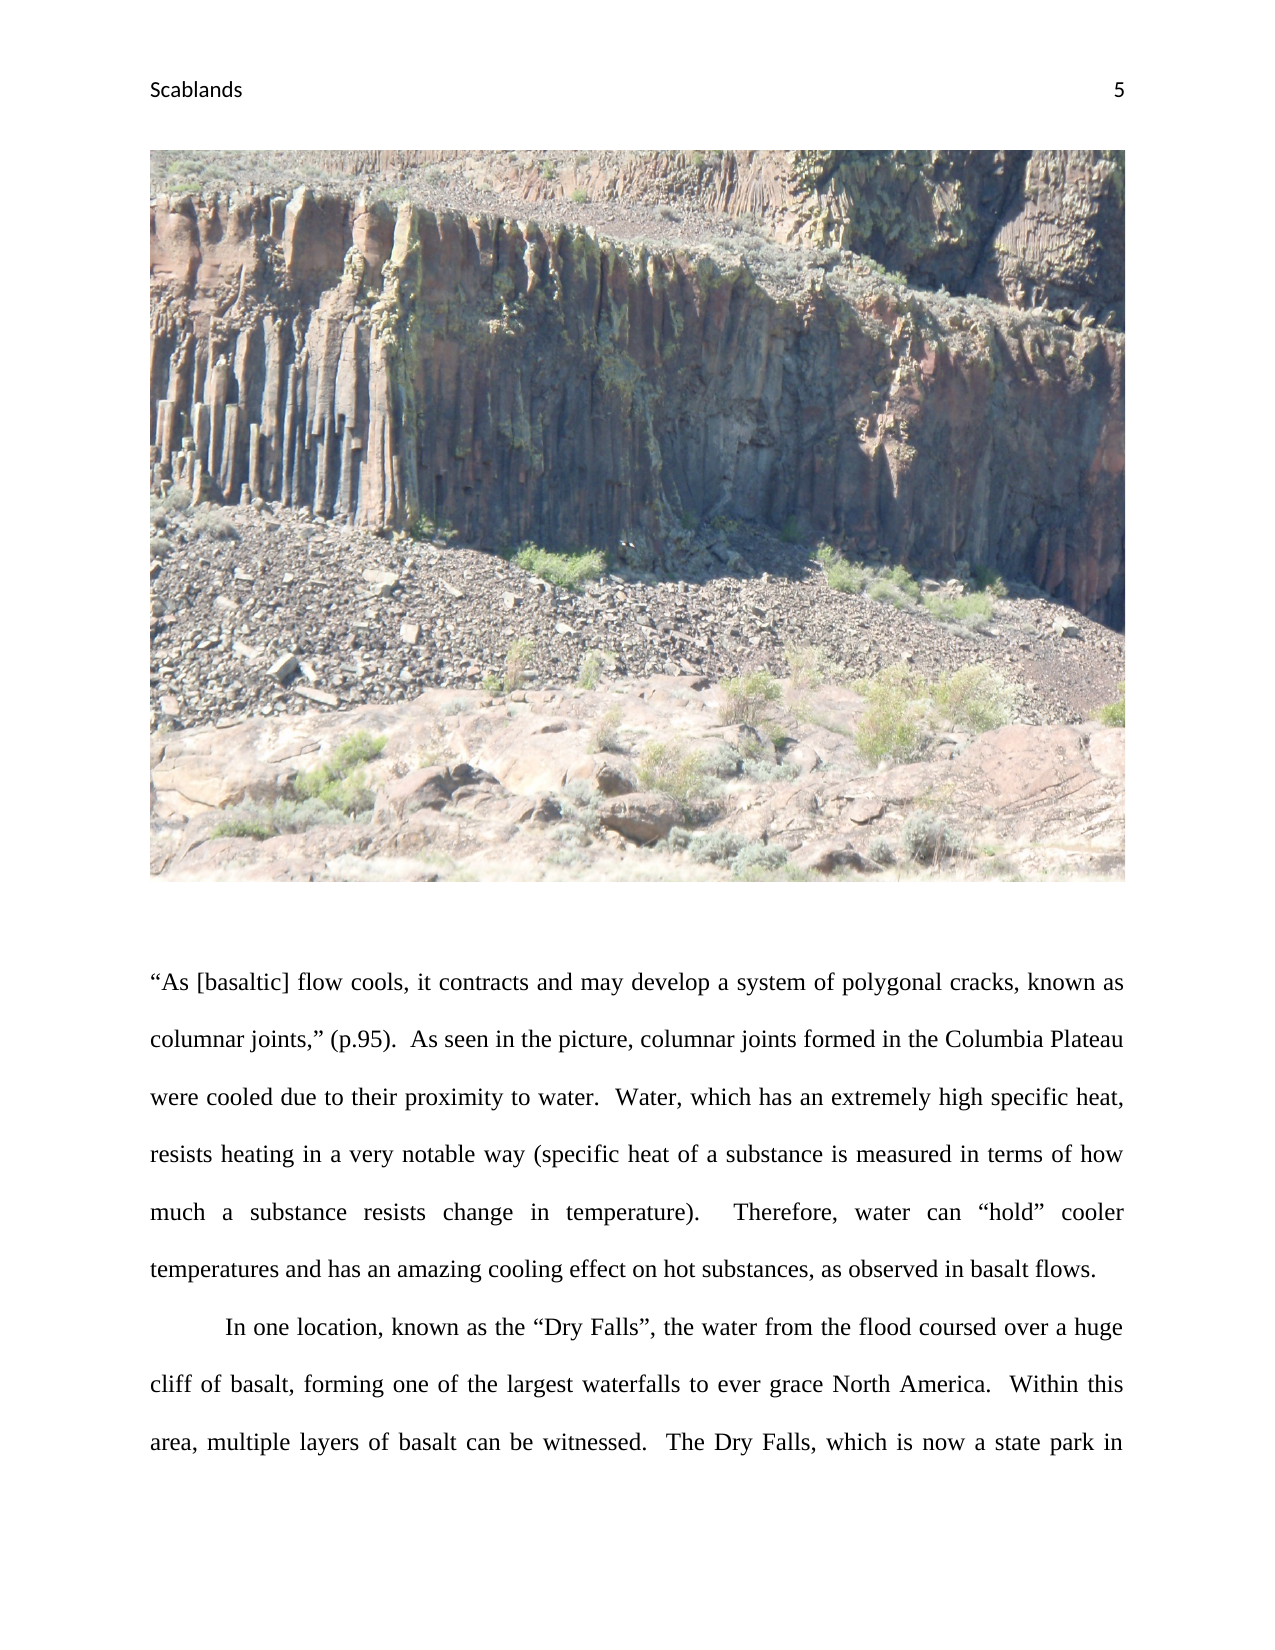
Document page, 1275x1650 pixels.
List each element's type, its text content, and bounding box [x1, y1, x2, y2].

text “As [basaltic] flow cools, it contracts and may develop a system of polygonal cracks, known as columnar joints,” (p.95). As seen in the picture, columnar joints formed in the Columbia Plateau were cooled due to their proximity to water. Water, which has an extremely high specific heat, resists heating in a very notable way (specific heat of a substance is measured in terms of how much a substance resists change in temperature). Therefore, water can “hold” cooler temperatures and has an amazing cooling effect on hot substances, as observed in basalt flows. [150, 967, 1125, 1283]
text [150, 1312, 1125, 1456]
picture [150, 150, 1125, 882]
